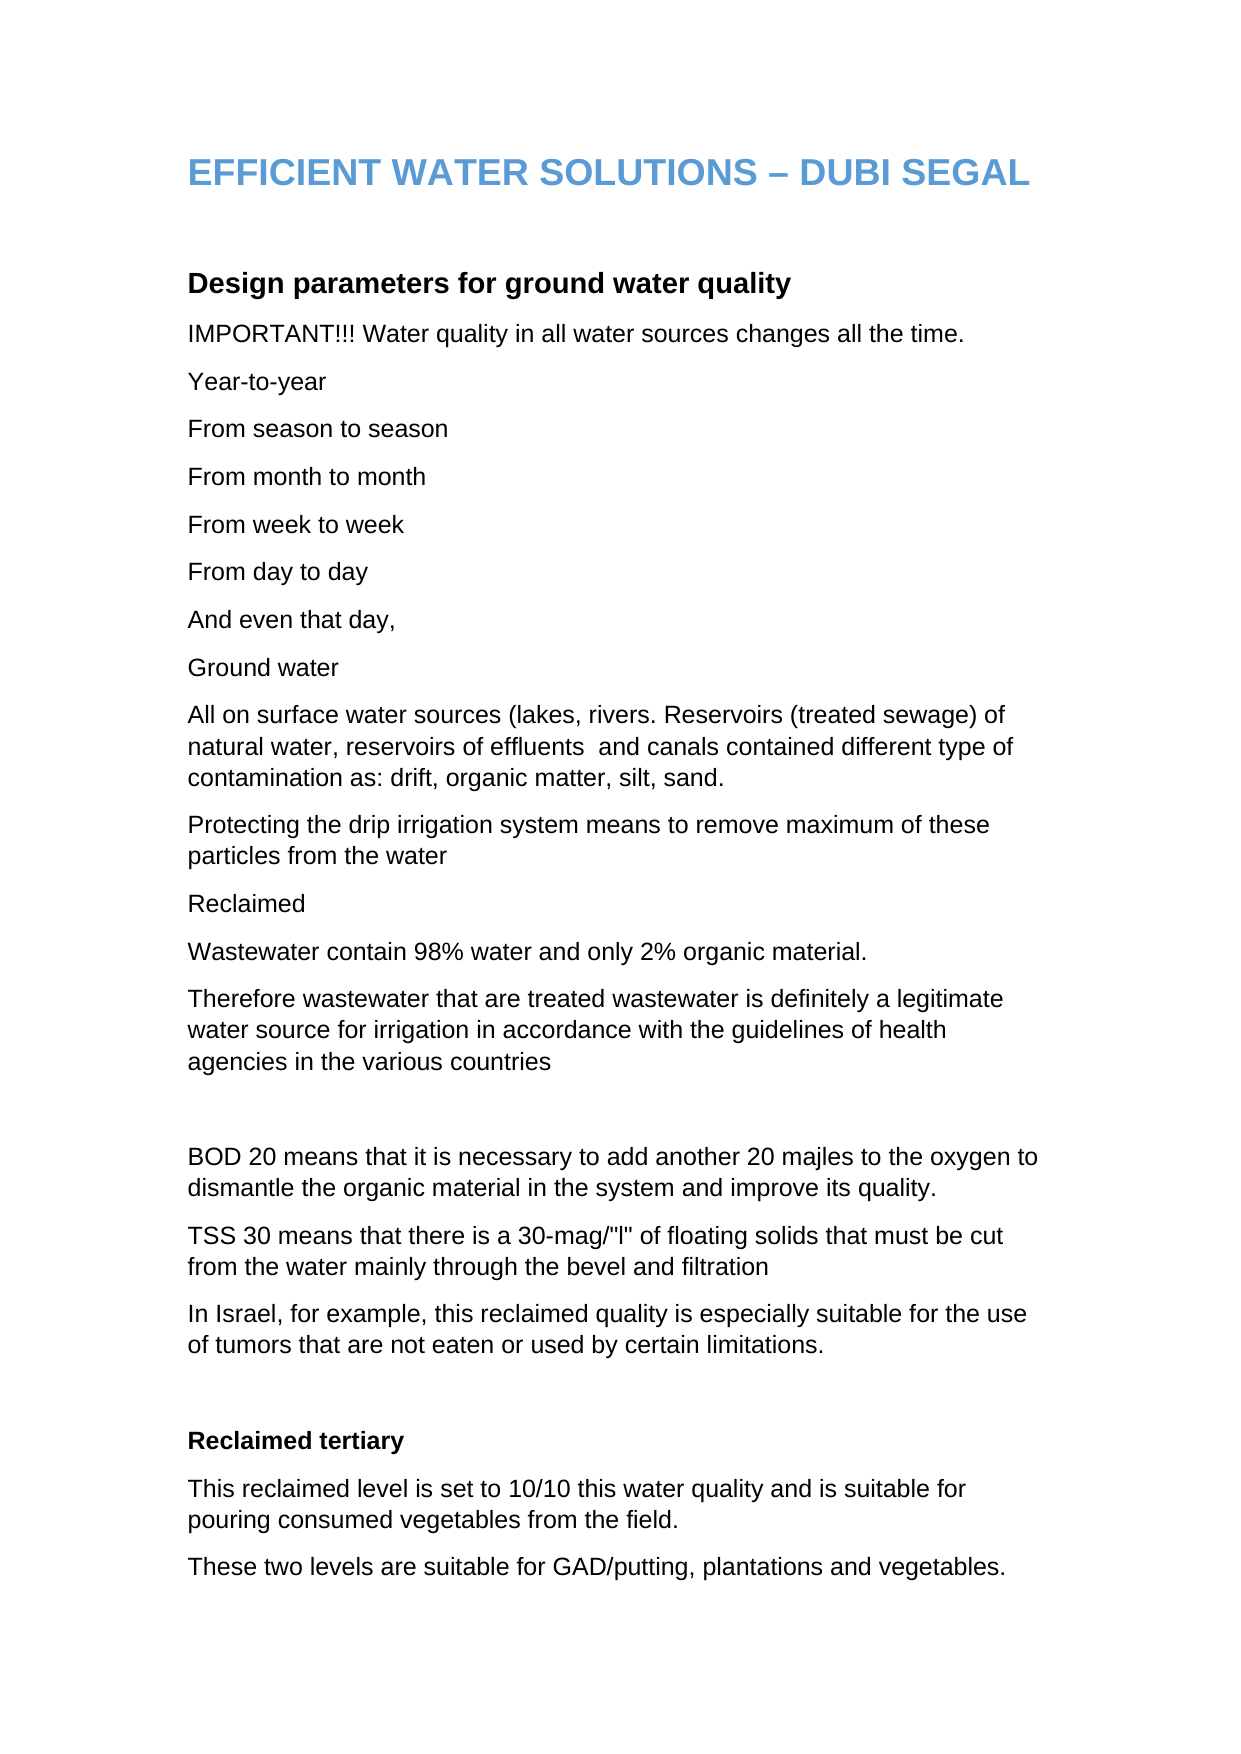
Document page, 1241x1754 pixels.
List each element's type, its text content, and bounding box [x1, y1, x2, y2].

text Wastewater contain 98% water and only 2% organic material. [187, 937, 1053, 966]
text Ground water [187, 653, 1053, 682]
text Year-to-year [187, 367, 1053, 395]
text In Israel, for example, this reclaimed quality is especially suitable for the use of tumors that are not eaten or used by certain limitations. [187, 1299, 1053, 1359]
text Protecting the drip irrigation system means to remove maximum of these particles from the water [187, 810, 1053, 870]
text Therefore wastewater that are treated wastewater is definitely a legitimate water source for irrigation in accordance with the guidelines of health agencies in the various countries [187, 984, 1053, 1075]
text And even that day, [187, 605, 1053, 634]
text TSS 30 means that there is a 30-mag/"l" of floating solids that must be cut from the water mainly through the bevel and filtration [187, 1221, 1053, 1281]
text These two levels are suitable for GAD/putting, plantations and vegetables. [187, 1552, 1053, 1581]
text From week to week [187, 510, 1053, 538]
text All on surface water sources (lakes, rivers. Reservoirs (treated sewage) of natural water, reservoirs of effluents and canals contained different type of contamination as: drift, organic matter, silt, sand. [187, 701, 1053, 791]
text Reclaimed [187, 889, 1053, 918]
text From day to day [187, 557, 1053, 586]
text This reclaimed level is set to 10/10 this water quality and is suitable for pouring consumed vegetables from the field. [187, 1474, 1053, 1533]
text BOD 20 means that it is necessary to add another 20 majles to the oxygen to dismantle the organic material in the system and improve its quality. [187, 1142, 1053, 1202]
text IMPORTANT!!! Water quality in all water sources changes all the time. [187, 319, 1053, 348]
text Reclaimed tertiary [187, 1426, 1053, 1455]
text From season to season [187, 414, 1053, 443]
text Design parameters for ground water quality [187, 266, 1053, 299]
text From month to month [187, 462, 1053, 491]
text EFFICIENT WATER SOLUTIONS – DUBI SEGAL [187, 150, 1053, 193]
